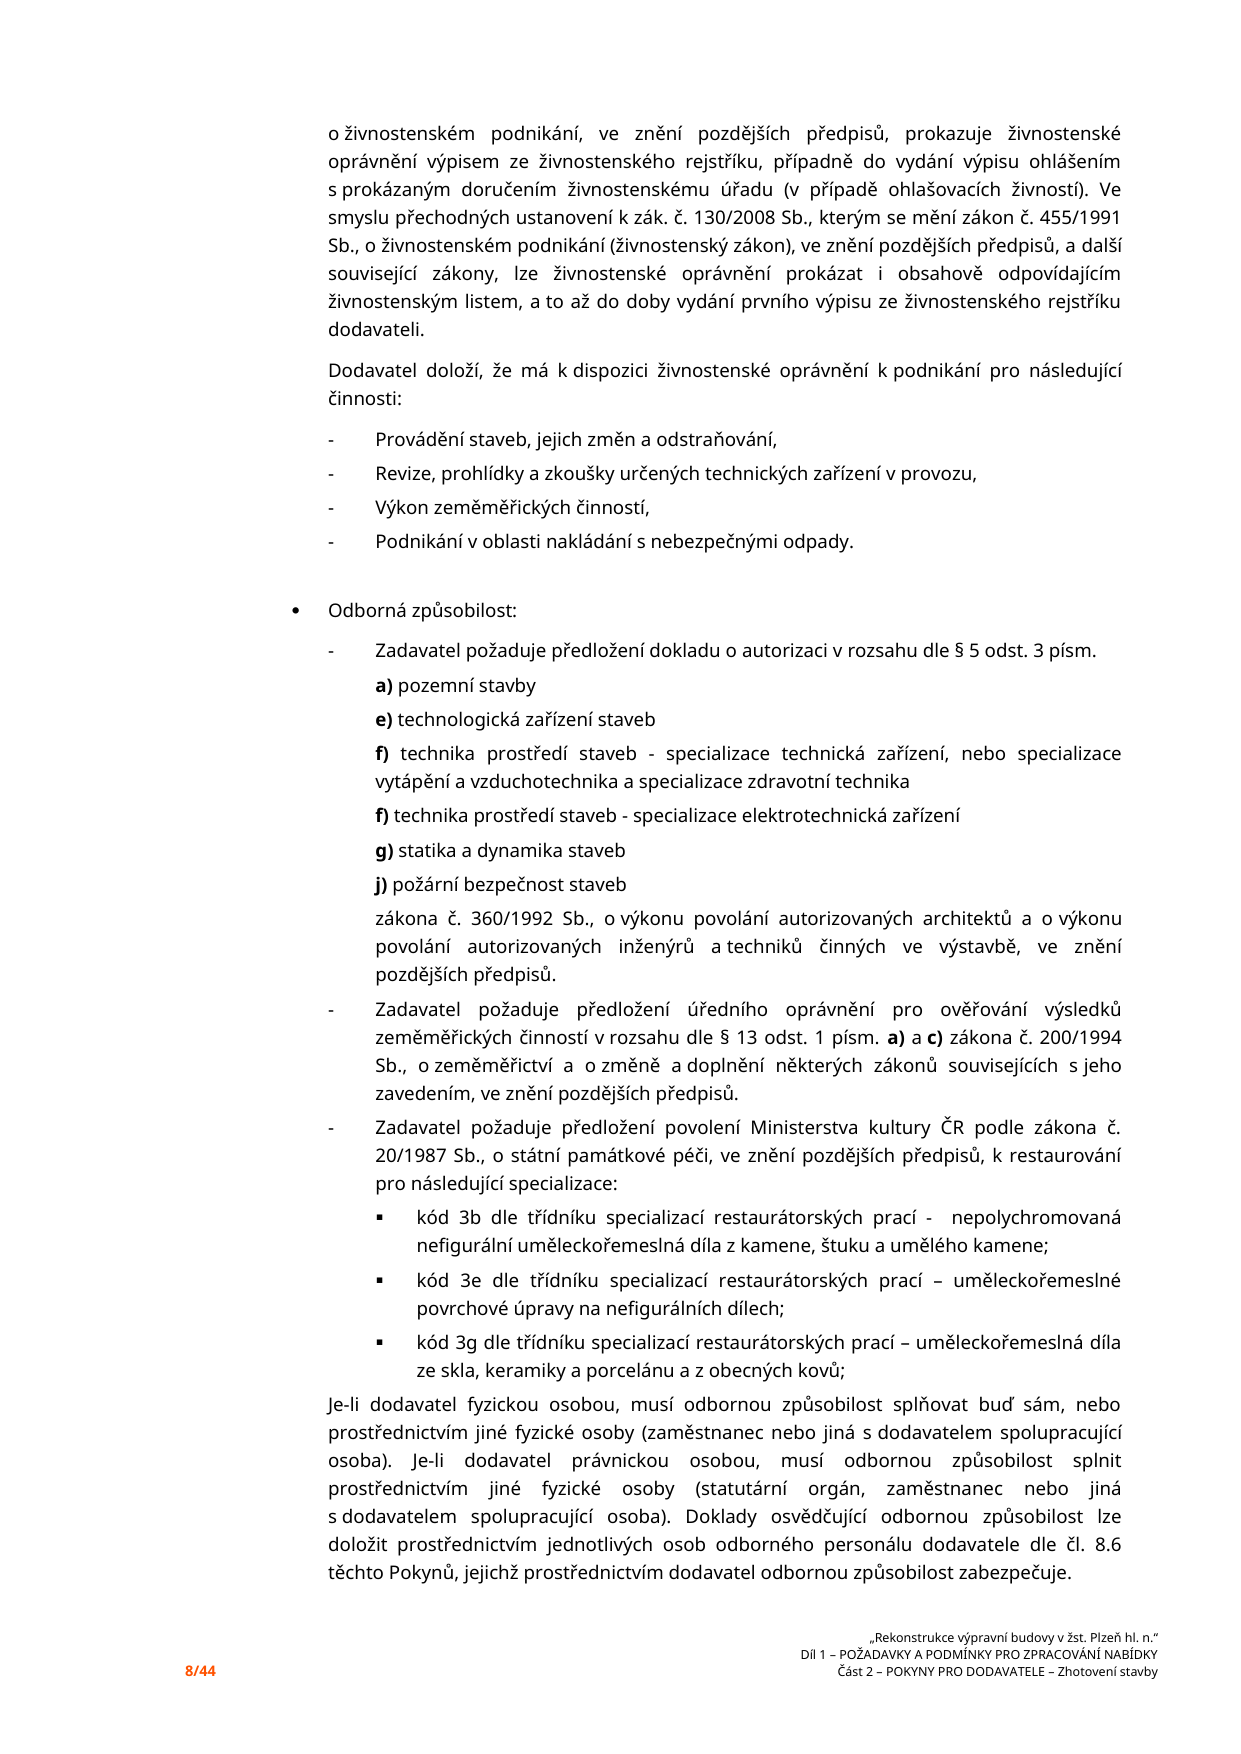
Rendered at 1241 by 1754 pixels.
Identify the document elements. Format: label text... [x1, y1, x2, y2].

text - Revize, prohlídky a zkoušky určených technických zařízení v provozu, [328, 460, 1122, 486]
text e) technologická zařízení staveb [375, 706, 1122, 732]
text - Zadavatel požaduje předložení povolení Ministerstva kultury ČR podle zákona č. 20/1987 Sb., o státní památkové péči, ve znění pozdějších předpisů, k restaurování pro následující specializace: [328, 1114, 1122, 1196]
text - Zadavatel požaduje předložení dokladu o autorizaci v rozsahu dle § 5 odst. 3 písm. [328, 638, 1122, 663]
text f) technika prostředí staveb - specializace elektrotechnická zařízení [375, 803, 1122, 828]
text zákona č. 360/1992 Sb., o výkonu povolání autorizovaných architektů a o výkonu povolání autorizovaných inženýrů a techniků činných ve výstavbě, ve znění pozdějších předpisů. [375, 906, 1122, 987]
text - Provádění staveb, jejich změn a odstraňování, [328, 426, 1122, 451]
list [292, 121, 1122, 342]
text - Podnikání v oblasti nakládání s nebezpečnými odpady. [328, 529, 1122, 554]
list kód 3b dle třídníku specializací restaurátorských prací - nepolychromovaná nefigurální uměleckořemeslná díla z kamene, štuku a umělého kamene; [375, 1204, 1122, 1258]
text a) pozemní stavby [375, 672, 1122, 697]
list Odborná způsobilost: [292, 597, 1122, 623]
text Dodavatel doloží, že má k dispozici živnostenské oprávnění k podnikání pro následující činnosti: [328, 357, 1122, 411]
list kód 3g dle třídníku specializací restaurátorských prací – uměleckořemeslná díla ze skla, keramiky a porcelánu a z obecných kovů; [375, 1329, 1122, 1383]
text f) technika prostředí staveb - specializace technická zařízení, nebo specializace vytápění a vzduchotechnika a specializace zdravotní technika [375, 741, 1122, 794]
text g) statika a dynamika staveb [375, 837, 1122, 863]
text j) požární bezpečnost staveb [375, 871, 1122, 897]
text Je-li dodavatel fyzickou osobou, musí odbornou způsobilost splňovat buď sám, nebo prostřednictvím jiné fyzické osoby (zaměstnanec nebo jiná s dodavatelem spolupracující osoba). Je-li dodavatel právnickou osobou, musí odbornou způsobilost splnit prostřednictvím jiné fyzické osoby (statutární orgán, zaměstnanec nebo jiná s dodavatelem spolupracující osoba). Doklady osvědčující odbornou způsobilost lze doložit prostřednictvím jednotlivých osob odborného personálu dodavatele dle čl. 8.6 těchto Pokynů, jejichž prostřednictvím dodavatel odbornou způsobilost zabezpečuje. [328, 1391, 1122, 1585]
text - Zadavatel požaduje předložení úředního oprávnění pro ověřování výsledků zeměměřických činností v rozsahu dle § 13 odst. 1 písm. a) a c) zákona č. 200/1994 Sb., o zeměměřictví a o změně a doplnění některých zákonů souvisejících s jeho zavedením, ve znění pozdějších předpisů. [328, 996, 1122, 1106]
list kód 3e dle třídníku specializací restaurátorských prací – uměleckořemeslné povrchové úpravy na nefigurálních dílech; [375, 1267, 1122, 1320]
text - Výkon zeměměřických činností, [328, 494, 1122, 520]
